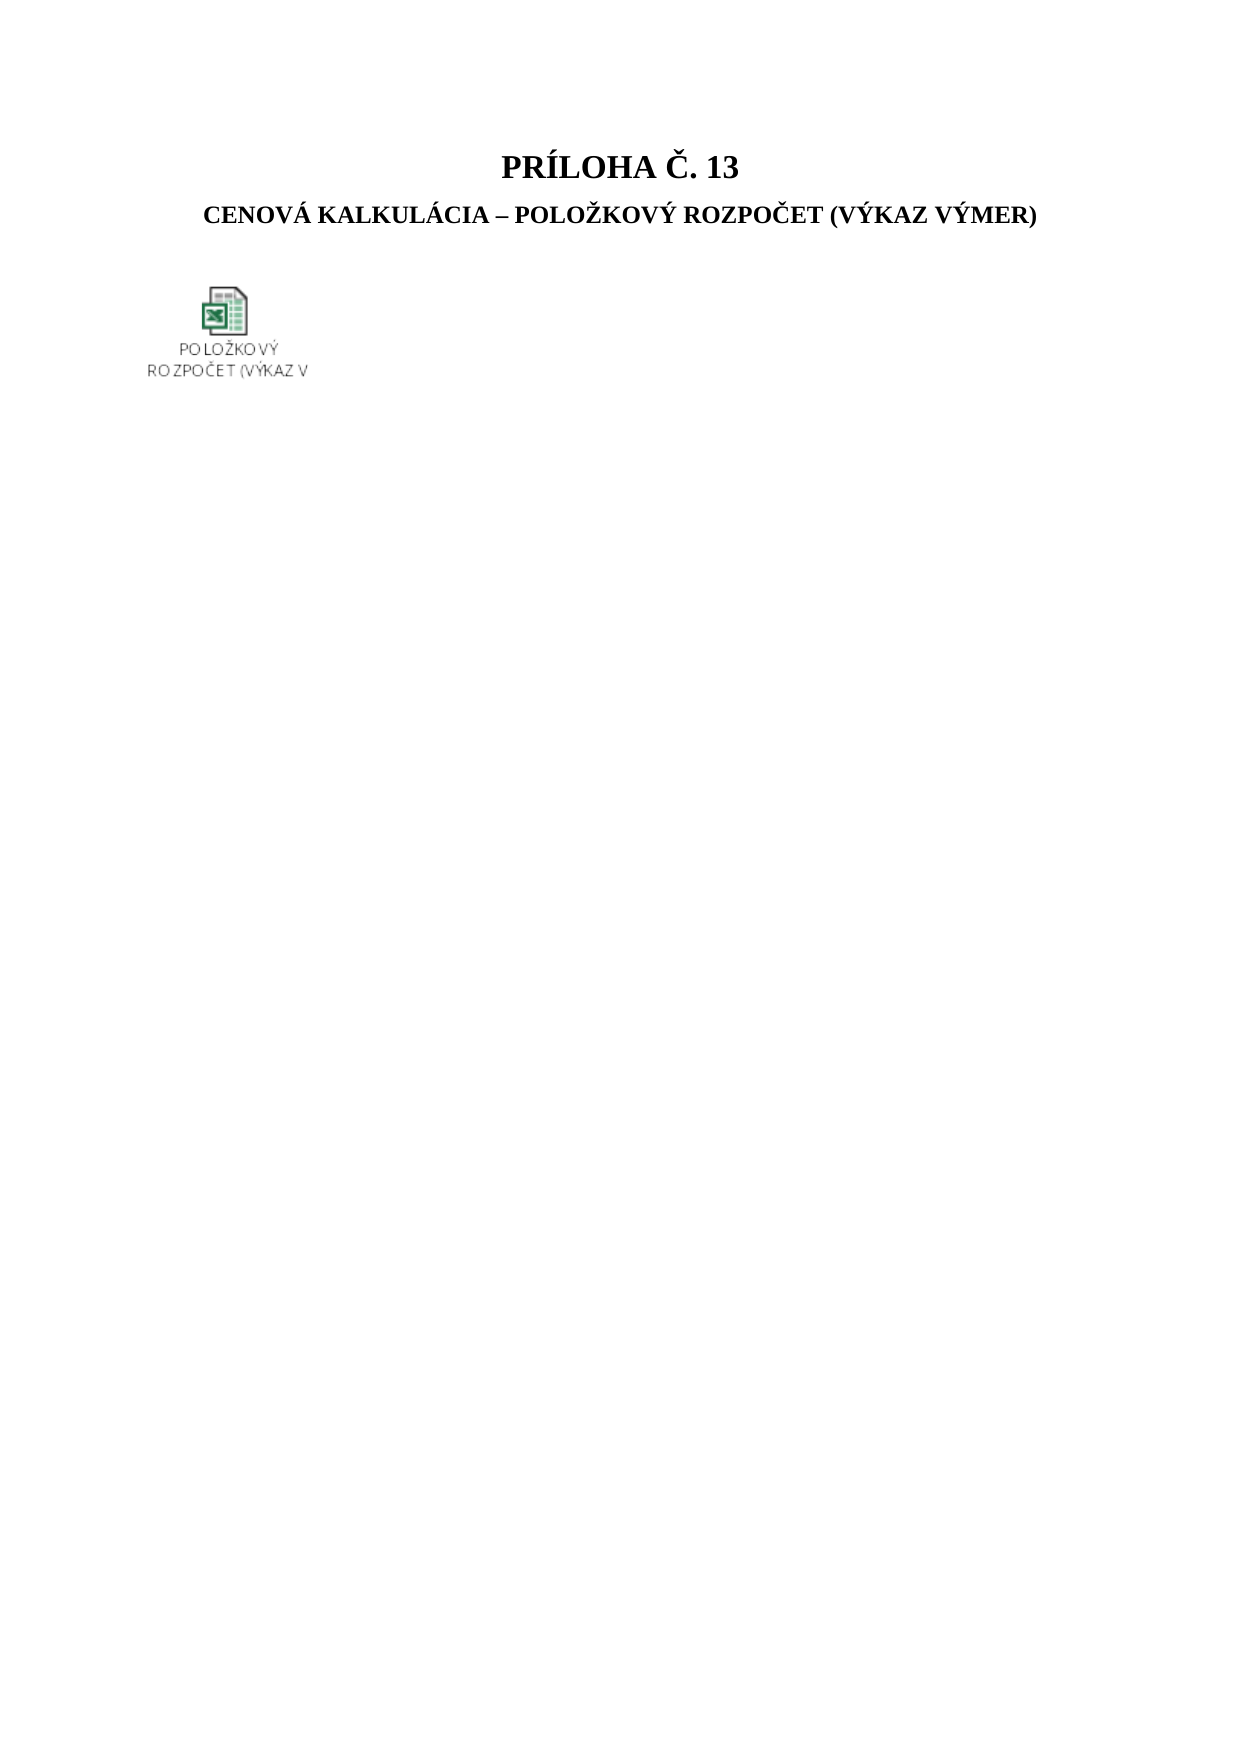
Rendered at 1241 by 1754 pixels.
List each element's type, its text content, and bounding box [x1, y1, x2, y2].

subtitle PRÍLOHA Č. 13 [148, 148, 1092, 186]
subtitle Cenová kalkulácia – položkový rozpočet (výkaz výmer) [148, 200, 1092, 229]
